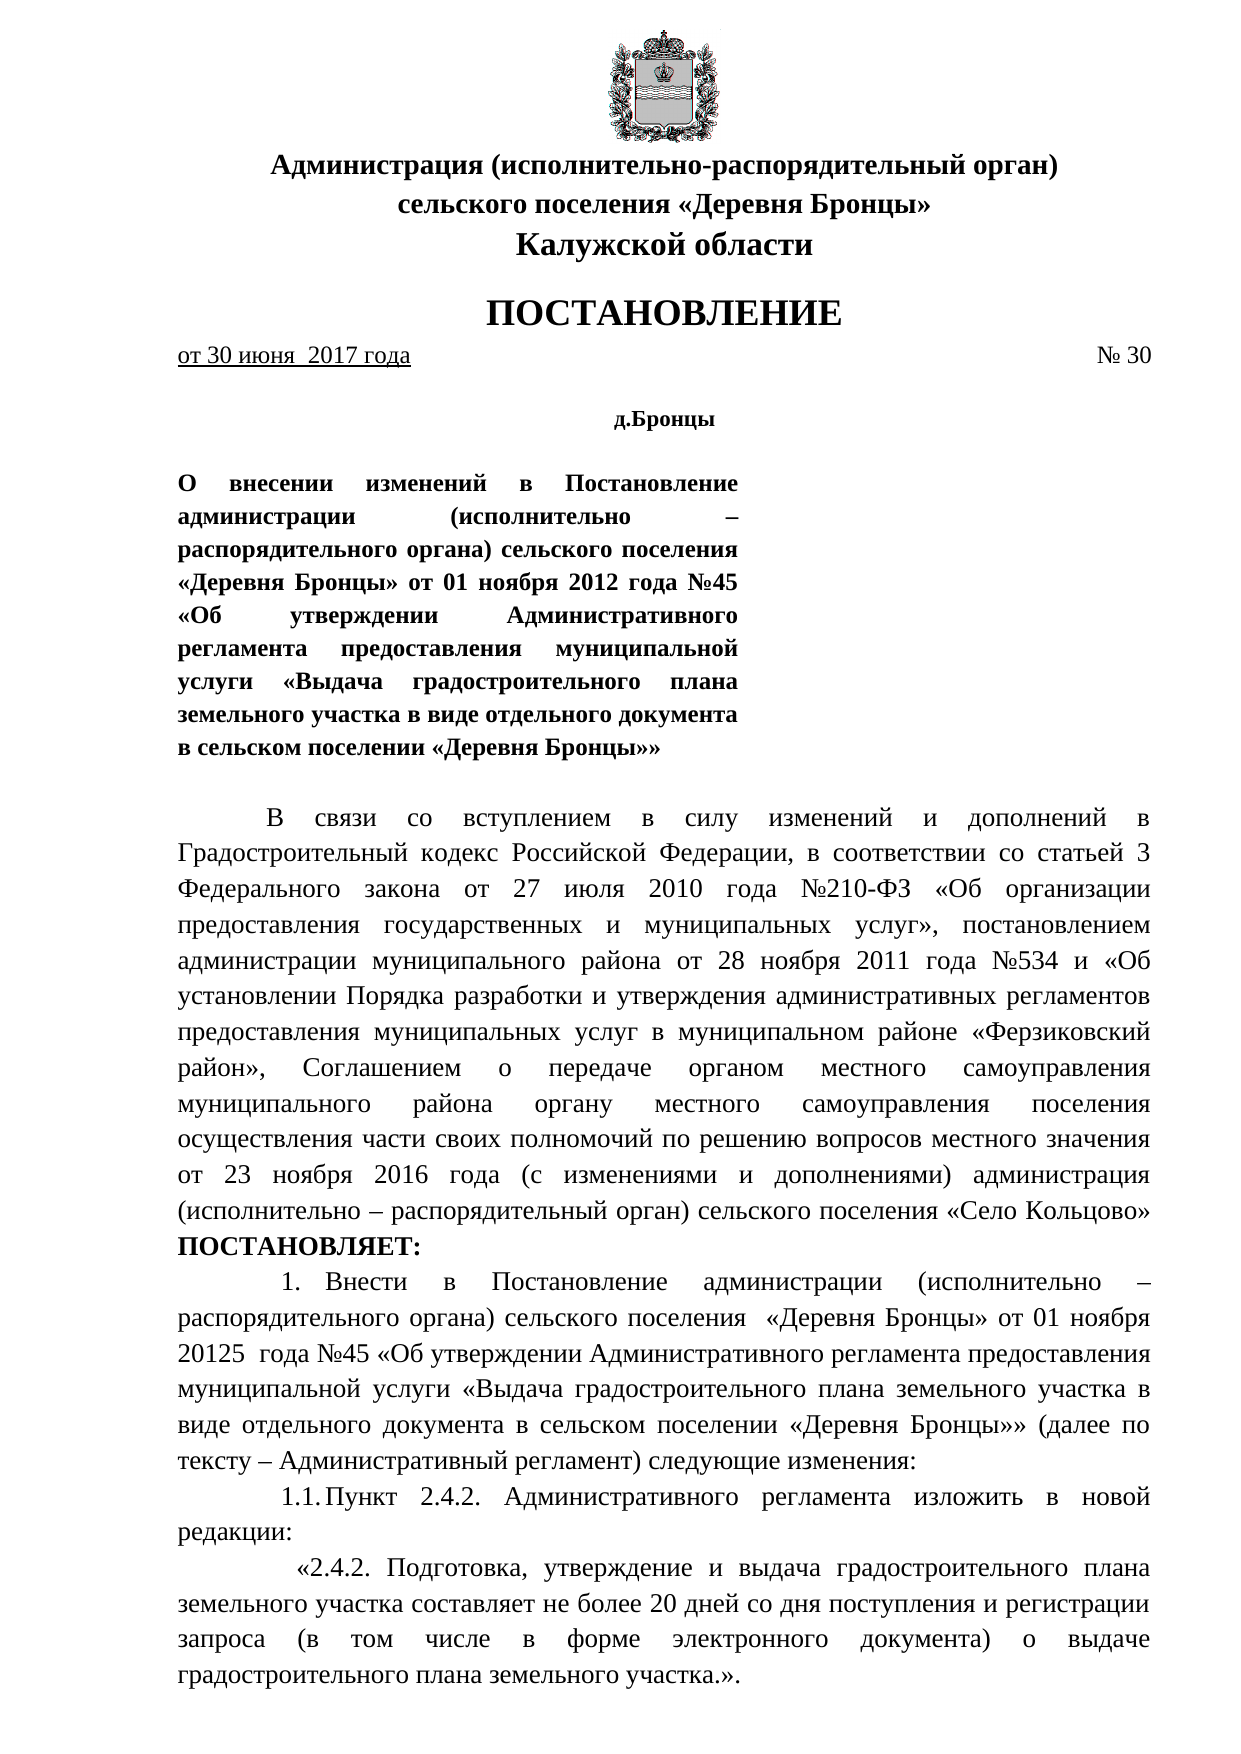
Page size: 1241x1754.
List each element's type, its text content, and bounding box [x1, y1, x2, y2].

text д.Бронцы [177, 405, 1152, 431]
text Калужской области [177, 224, 1152, 263]
list Пункт 2.4.2. Административного регламента изложить в новой редакции: [177, 1480, 1152, 1547]
picture [608, 29, 721, 144]
text «2.4.2. Подготовка, утверждение и выдача градостроительного плана земельного участка составляет не более 20 дней со дня поступления и регистрации запроса (в том числе в форме электронного документа) о выдаче градостроительного плана земельного участка.». [177, 1551, 1152, 1689]
text В связи со вступлением в силу изменений и дополнений в Градостроительный кодекс Российской Федерации, в соответствии со статьей 3 Федерального закона от 27 июля 2010 года №210-ФЗ «Об организации предоставления государственных и муниципальных услуг», постановлением администрации муниципального района от 28 ноября 2011 года №534 и «Об установлении Порядка разработки и утверждения административных регламентов предоставления муниципальных услуг в муниципальном районе «Ферзиковский район», Соглашением о передаче органом местного самоуправления муниципального района органу местного самоуправления поселения осуществления части своих полномочий по решению вопросов местного значения от 23 ноября 2016 года (с изменениями и дополнениями) администрация (исполнительно – распорядительный орган) сельского поселения «Село Кольцово» ПОСТАНОВЛЯЕТ: [177, 801, 1152, 1261]
table_header от 30 июня 2017 года [166, 340, 665, 373]
table_header № 30 [665, 340, 1163, 373]
text ПОСТАНОВЛЕНИЕ [177, 291, 1152, 334]
text О внесении изменений в Постановление администрации (исполнительно – распорядительного органа) сельского поселения «Деревня Бронцы» от 01 ноября 2012 года №45 «Об утверждении Административного регламента предоставления муниципальной услуги «Выдача градостроительного плана земельного участка в виде отдельного документа в сельском поселении «Деревня Бронцы»» [177, 468, 738, 761]
text сельского поселения «Деревня Бронцы» [177, 186, 1152, 219]
list Внести в Постановление администрации (исполнительно – распорядительного органа) сельского поселения «Деревня Бронцы» от 01 ноября 20125 года №45 «Об утверждении Административного регламента предоставления муниципальной услуги «Выдача градостроительного плана земельного участка в виде отдельного документа в сельском поселении «Деревня Бронцы»» (далее по тексту – Административный регламент) следующие изменения: [177, 1265, 1152, 1475]
text Администрация (исполнительно-распорядительный орган) [177, 147, 1152, 181]
